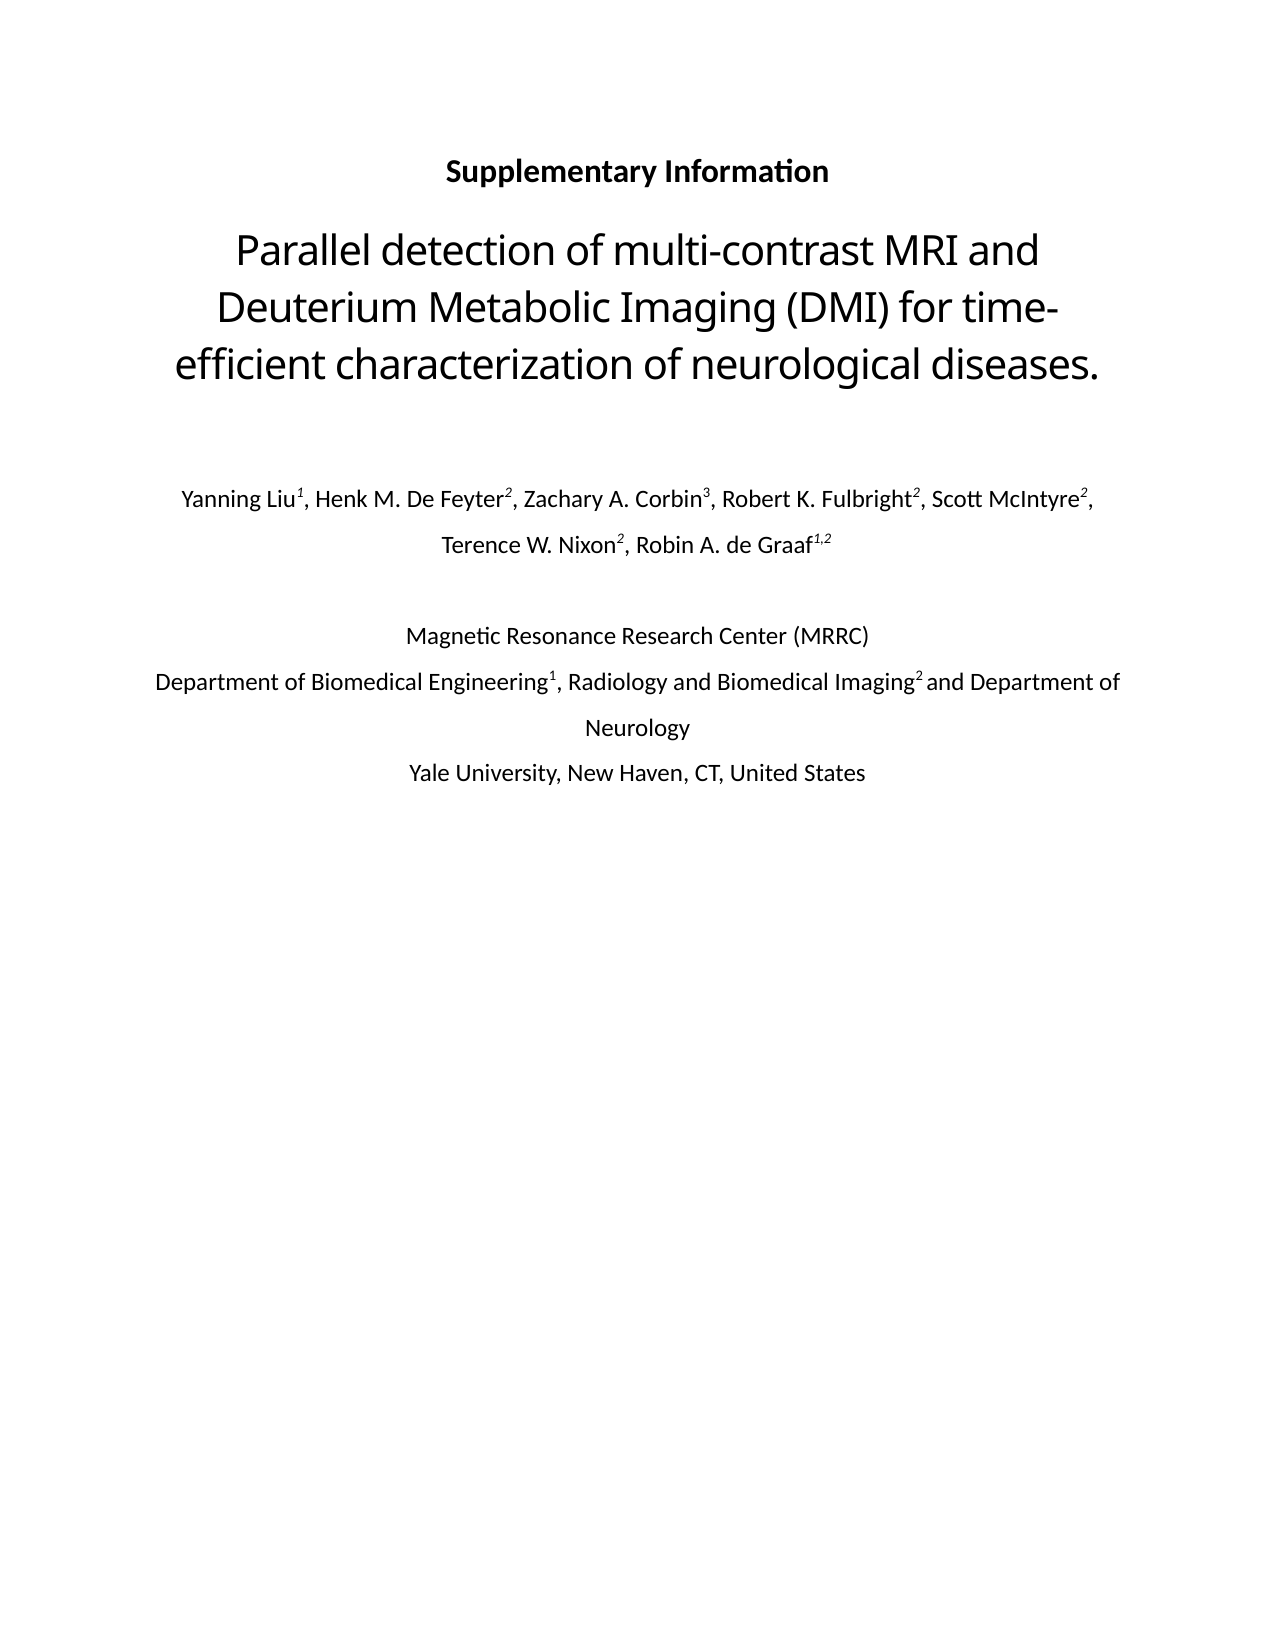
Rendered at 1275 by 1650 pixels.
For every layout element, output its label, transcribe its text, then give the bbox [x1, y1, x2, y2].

text Yale University, New Haven, CT, United States [150, 757, 1125, 788]
text Magnetic Resonance Research Center (MRRC) [150, 620, 1125, 651]
text Department of Biomedical Engineering1, Radiology and Biomedical Imaging2 and Department of Neurology [150, 666, 1125, 742]
text Supplementary Information [150, 150, 1125, 191]
title Parallel detection of multi-contrast MRI and Deuterium Metabolic Imaging (DMI) for time-efficient characterization of neurological diseases. [150, 221, 1125, 392]
text Yanning Liu1, Henk M. De Feyter2, Zachary A. Corbin3, Robert K. Fulbright2, Scott McIntyre2, Terence W. Nixon2, Robin A. de Graaf1,2 [150, 483, 1125, 559]
